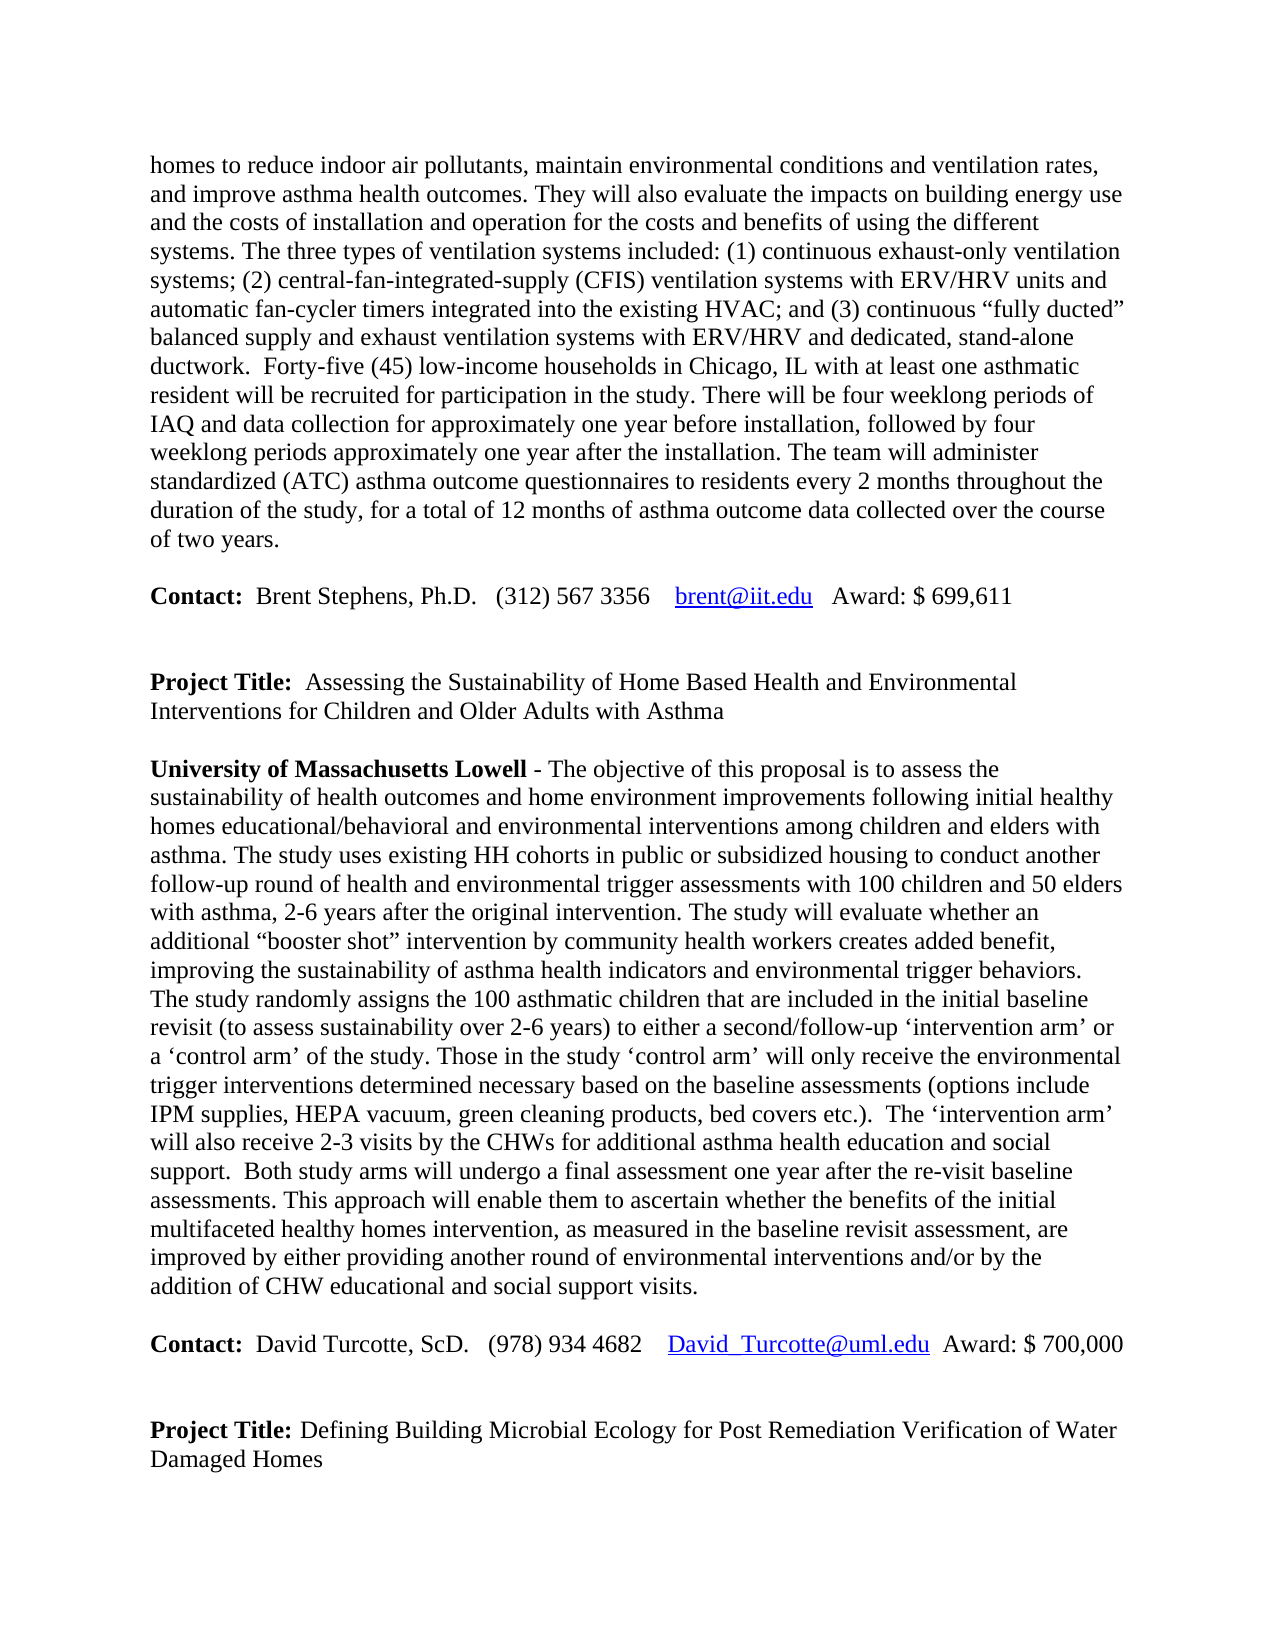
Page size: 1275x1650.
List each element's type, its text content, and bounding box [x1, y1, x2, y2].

text Contact: Brent Stephens, Ph.D. (312) 567 3356 brent@iit.edu Award: $ 699,611 [150, 581, 1125, 610]
text Project Title: Assessing the Sustainability of Home Based Health and Environmental Interventions for Children and Older Adults with Asthma [150, 667, 1125, 725]
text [150, 150, 1125, 552]
text Contact: David Turcotte, ScD. (978) 934 4682 David_Turcotte@uml.edu Award: $ 700,000 [150, 1329, 1125, 1357]
text Project Title: Defining Building Microbial Ecology for Post Remediation Verification of Water Damaged Homes [150, 1415, 1125, 1472]
text University of Massachusetts Lowell - The objective of this proposal is to assess the sustainability of health outcomes and home environment improvements following initial healthy homes educational/behavioral and environmental interventions among children and elders with asthma. The study uses existing HH cohorts in public or subsidized housing to conduct another follow-up round of health and environmental trigger assessments with 100 children and 50 elders with asthma, 2-6 years after the original intervention. The study will evaluate whether an additional “booster shot” intervention by community health workers creates added benefit, improving the sustainability of asthma health indicators and environmental trigger behaviors. The study randomly assigns the 100 asthmatic children that are included in the initial baseline revisit (to assess sustainability over 2-6 years) to either a second/follow-up ‘intervention arm’ or a ‘control arm’ of the study. Those in the study ‘control arm’ will only receive the environmental trigger interventions determined necessary based on the baseline assessments (options include IPM supplies, HEPA vacuum, green cleaning products, bed covers etc.). The ‘intervention arm’ will also receive 2-3 visits by the CHWs for additional asthma health education and social support. Both study arms will undergo a final assessment one year after the re-visit baseline assessments. This approach will enable them to ascertain whether the benefits of the initial multifaceted healthy homes intervention, as measured in the baseline revisit assessment, are improved by either providing another round of environmental interventions and/or by the addition of CHW educational and social support visits. [150, 754, 1125, 1300]
